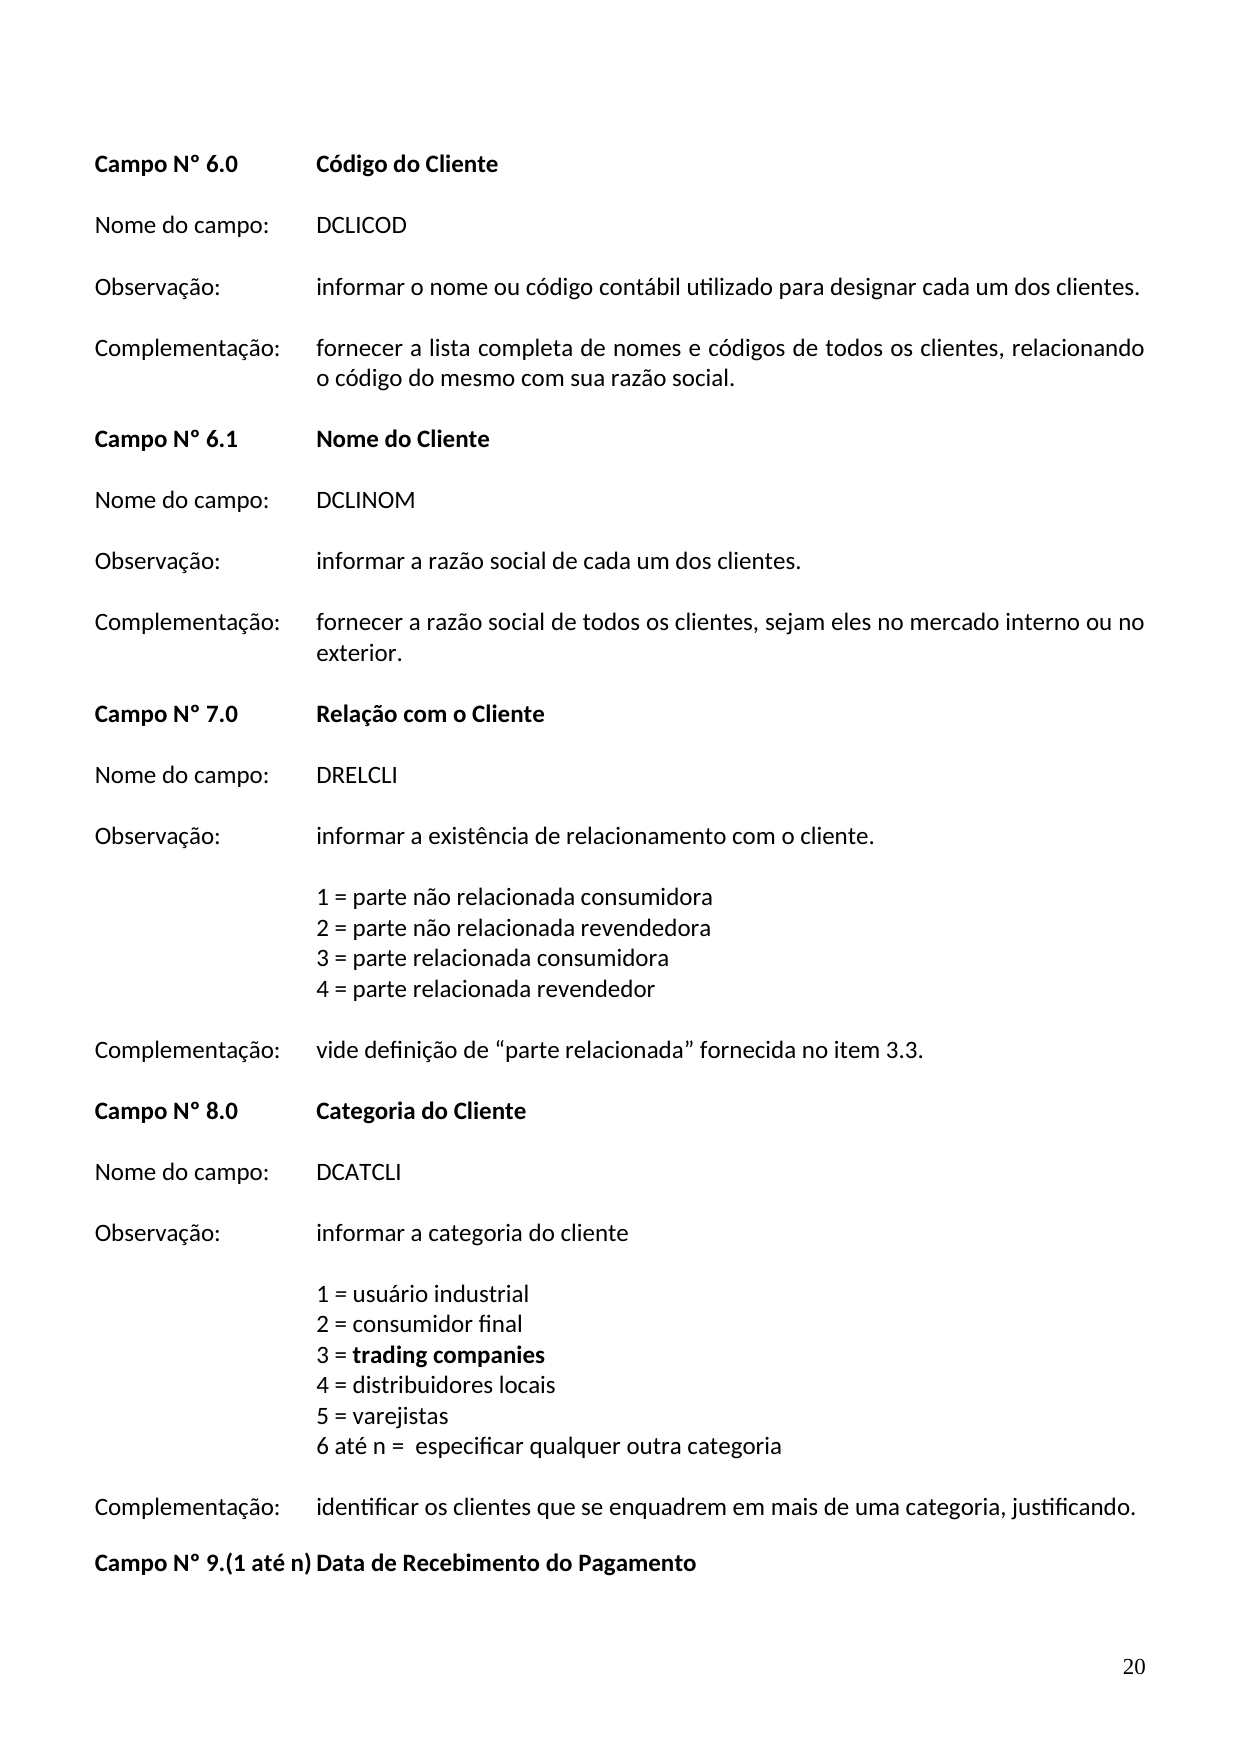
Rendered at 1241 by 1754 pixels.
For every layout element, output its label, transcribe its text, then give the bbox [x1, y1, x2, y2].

text Complementação: vide definição de “parte relacionada” fornecida no item 3.3. [94, 1034, 1146, 1064]
text Nome do campo: DCLICOD [94, 210, 1146, 240]
text Nome do campo: DRELCLI [94, 759, 1146, 789]
text 3 = trading companies [94, 1339, 1146, 1369]
text Complementação: fornecer a razão social de todos os clientes, sejam eles no mercado interno ou no exterior. [94, 606, 1146, 667]
text 1 = parte não relacionada consumidora [94, 881, 1146, 912]
text Complementação: identificar os clientes que se enquadrem em mais de uma categoria, justificando. [94, 1492, 1146, 1522]
text 4 = parte relacionada revendedor [94, 973, 1146, 1003]
text Observação: informar o nome ou código contábil utilizado para designar cada um dos clientes. [94, 271, 1146, 301]
text Observação: informar a razão social de cada um dos clientes. [94, 545, 1146, 576]
text 4 = distribuidores locais [94, 1369, 1146, 1400]
text 3 = parte relacionada consumidora [94, 942, 1146, 973]
text Nome do campo: DCLINOM [94, 484, 1146, 515]
text 2 = consumidor final [94, 1308, 1146, 1339]
text 2 = parte não relacionada revendedora [94, 912, 1146, 942]
text Observação: informar a categoria do cliente [94, 1217, 1146, 1247]
text Campo Nº 6.0 Código do Cliente [94, 149, 1146, 179]
text Campo Nº 7.0 Relação com o Cliente [94, 698, 1146, 728]
text Nome do campo: DCATCLI [94, 1156, 1146, 1186]
text Campo Nº 6.1 Nome do Cliente [94, 423, 1146, 454]
text Campo Nº 8.0 Categoria do Cliente [94, 1095, 1146, 1125]
text 1 = usuário industrial [94, 1278, 1146, 1308]
text 6 até n = especificar qualquer outra categoria [94, 1431, 1146, 1461]
text 5 = varejistas [316, 1400, 1146, 1431]
text Complementação: fornecer a lista completa de nomes e códigos de todos os clientes, relacionando o código do mesmo com sua razão social. [94, 332, 1146, 393]
text Campo Nº 9.(1 até n) Data de Recebimento do Pagamento [94, 1547, 1146, 1578]
text Observação: informar a existência de relacionamento com o cliente. [94, 820, 1146, 851]
